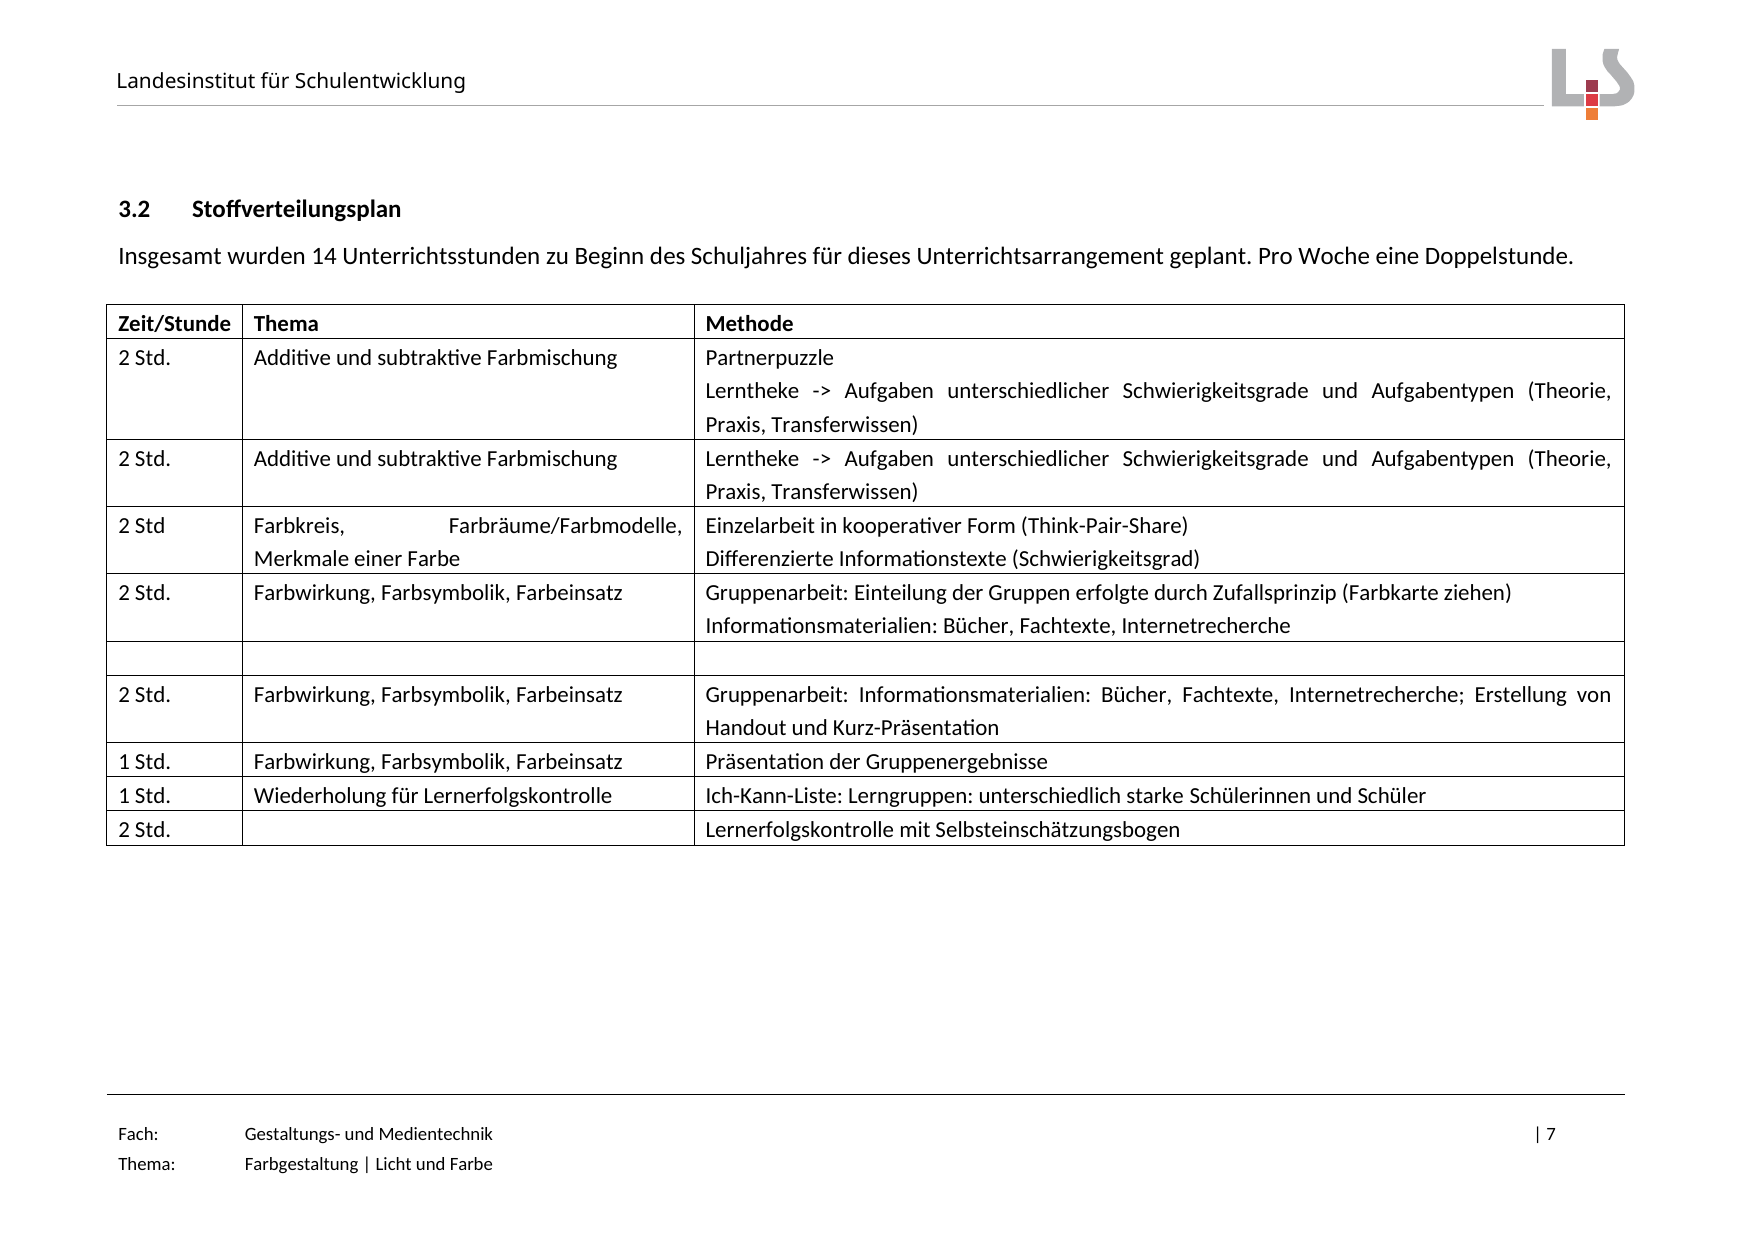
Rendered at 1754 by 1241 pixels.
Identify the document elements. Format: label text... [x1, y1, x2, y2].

table_cell Farbwirkung, Farbsymbolik, Farbeinsatz [243, 574, 694, 641]
text Insgesamt wurden 14 Unterrichtsstunden zu Beginn des Schuljahres für dieses Unterrichtsarrangement geplant. Pro Woche eine Doppelstunde. [118, 238, 1636, 271]
table_header Zeit/Stunde [107, 305, 242, 338]
table_cell 1 Std. [107, 777, 242, 810]
table_cell 2 Std. [107, 440, 242, 506]
table_cell [243, 811, 694, 844]
table_cell Gruppenarbeit: Informationsmaterialien: Bücher, Fachtexte, Internetrecherche; Erstellung von Handout und Kurz-Präsentation [695, 676, 1624, 742]
table_cell 2 Std [107, 507, 242, 573]
table_cell 2 Std. [107, 676, 242, 742]
table_cell Gruppenarbeit: Einteilung der Gruppen erfolgte durch Zufallsprinzip (Farbkarte ziehen) Informationsmaterialien: Bücher, Fachtexte, Internetrecherche [695, 574, 1624, 641]
table_cell 2 Std. [107, 339, 242, 439]
subtitle Stoffverteilungsplan [118, 185, 1636, 225]
table_cell Lerntheke -> Aufgaben unterschiedlicher Schwierigkeitsgrade und Aufgabentypen (Theorie, Praxis, Transferwissen) [695, 440, 1624, 506]
table_cell [243, 642, 694, 675]
table_cell [107, 642, 242, 675]
table_cell Lernerfolgskontrolle mit Selbsteinschätzungsbogen [695, 811, 1624, 844]
table_cell Farbwirkung, Farbsymbolik, Farbeinsatz [243, 676, 694, 742]
table_cell [695, 642, 1624, 675]
table_cell Präsentation der Gruppenergebnisse [695, 743, 1624, 776]
table_cell 2 Std. [107, 811, 242, 844]
table_cell 2 Std. [107, 574, 242, 641]
table_cell Ich-Kann-Liste: Lerngruppen: unterschiedlich starke Schülerinnen und Schüler [695, 777, 1624, 810]
table_cell Einzelarbeit in kooperativer Form (Think-Pair-Share) Differenzierte Informationstexte (Schwierigkeitsgrad) [695, 507, 1624, 573]
table_cell Additive und subtraktive Farbmischung [243, 440, 694, 506]
table_cell Wiederholung für Lernerfolgskontrolle [243, 777, 694, 810]
table_header Methode [695, 305, 1624, 338]
table_cell Additive und subtraktive Farbmischung [243, 339, 694, 439]
table_cell 1 Std. [107, 743, 242, 776]
table_cell Farbkreis, Farbräume/Farbmodelle, Merkmale einer Farbe [243, 507, 694, 573]
table_cell Partnerpuzzle Lerntheke -> Aufgaben unterschiedlicher Schwierigkeitsgrade und Aufgabentypen (Theorie, Praxis, Transferwissen) [695, 339, 1624, 439]
table_cell Farbwirkung, Farbsymbolik, Farbeinsatz [243, 743, 694, 776]
table_header Thema [243, 305, 694, 338]
